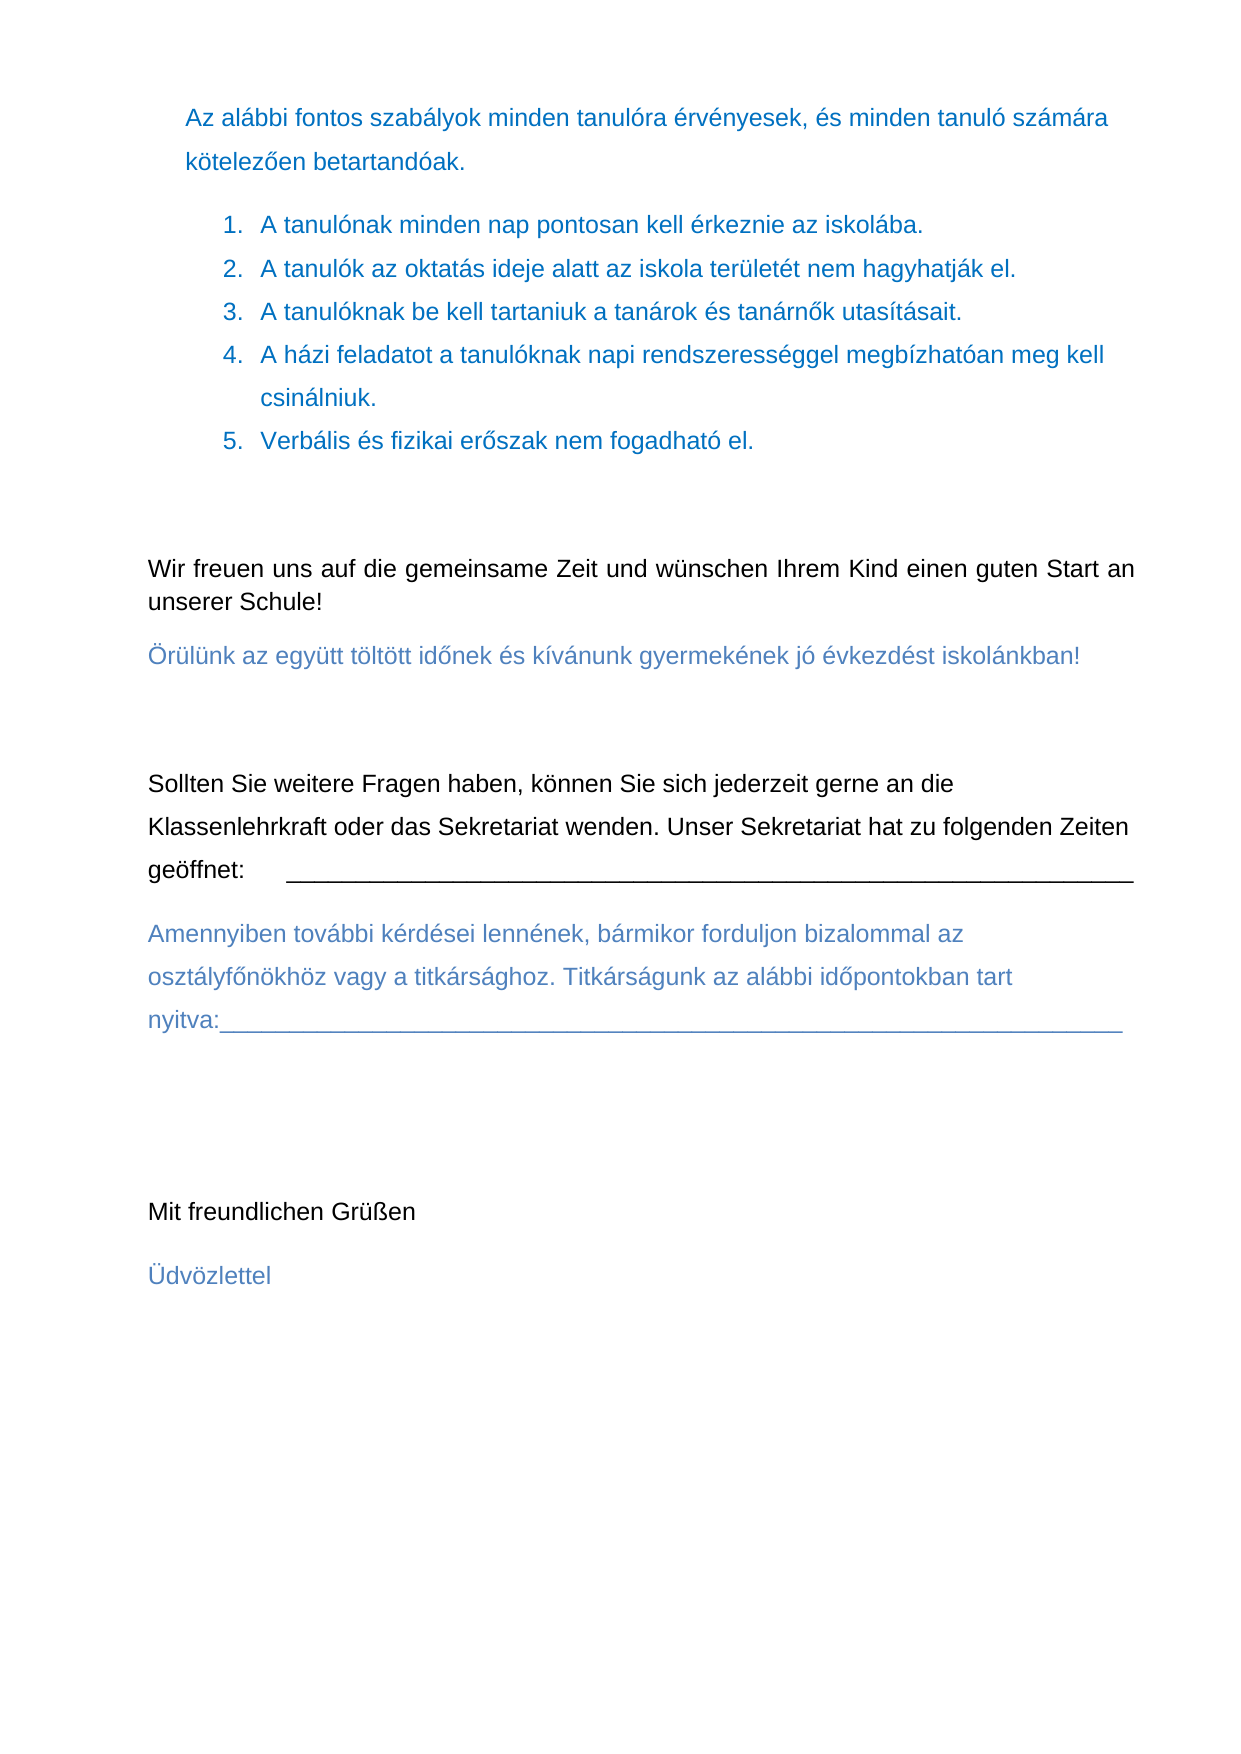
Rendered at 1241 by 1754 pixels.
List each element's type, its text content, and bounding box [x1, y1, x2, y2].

text Wir freuen uns auf die gemeinsame Zeit und wünschen Ihrem Kind einen guten Start an unserer Schule! [148, 554, 1137, 616]
list A tanulónak minden nap pontosan kell érkeznie az iskolába. [223, 211, 1137, 239]
list A tanulók az oktatás ideje alatt az iskola területét nem hagyhatják el. [223, 254, 1137, 282]
text Amennyiben további kérdései lennének, bármikor forduljon bizalommal az osztályfőnökhöz vagy a titkársághoz. Titkárságunk az alábbi időpontokban tart nyitva:_________________________________________________________________ [148, 919, 1137, 1034]
text Mit freundlichen Grüßen [148, 1197, 1137, 1226]
list A házi feladatot a tanulóknak napi rendszerességgel megbízhatóan meg kell csinálniuk. [223, 340, 1137, 412]
text Sollten Sie weitere Fragen haben, können Sie sich jederzeit gerne an die Klassenlehrkraft oder das Sekretariat wenden. Unser Sekretariat hat zu folgenden Zeiten geöffnet: _____________________________________________________________ [148, 769, 1137, 884]
text Örülünk az együtt töltött időnek és kívánunk gyermekének jó évkezdést iskolánkban! [148, 641, 1137, 670]
text Üdvözlettel [148, 1261, 1137, 1290]
text Az alábbi fontos szabályok minden tanulóra érvényesek, és minden tanuló számára kötelezően betartandóak. [185, 103, 1137, 175]
list Verbális és fizikai erőszak nem fogadható el. [223, 426, 1137, 455]
list A tanulóknak be kell tartaniuk a tanárok és tanárnők utasításait. [223, 297, 1137, 326]
